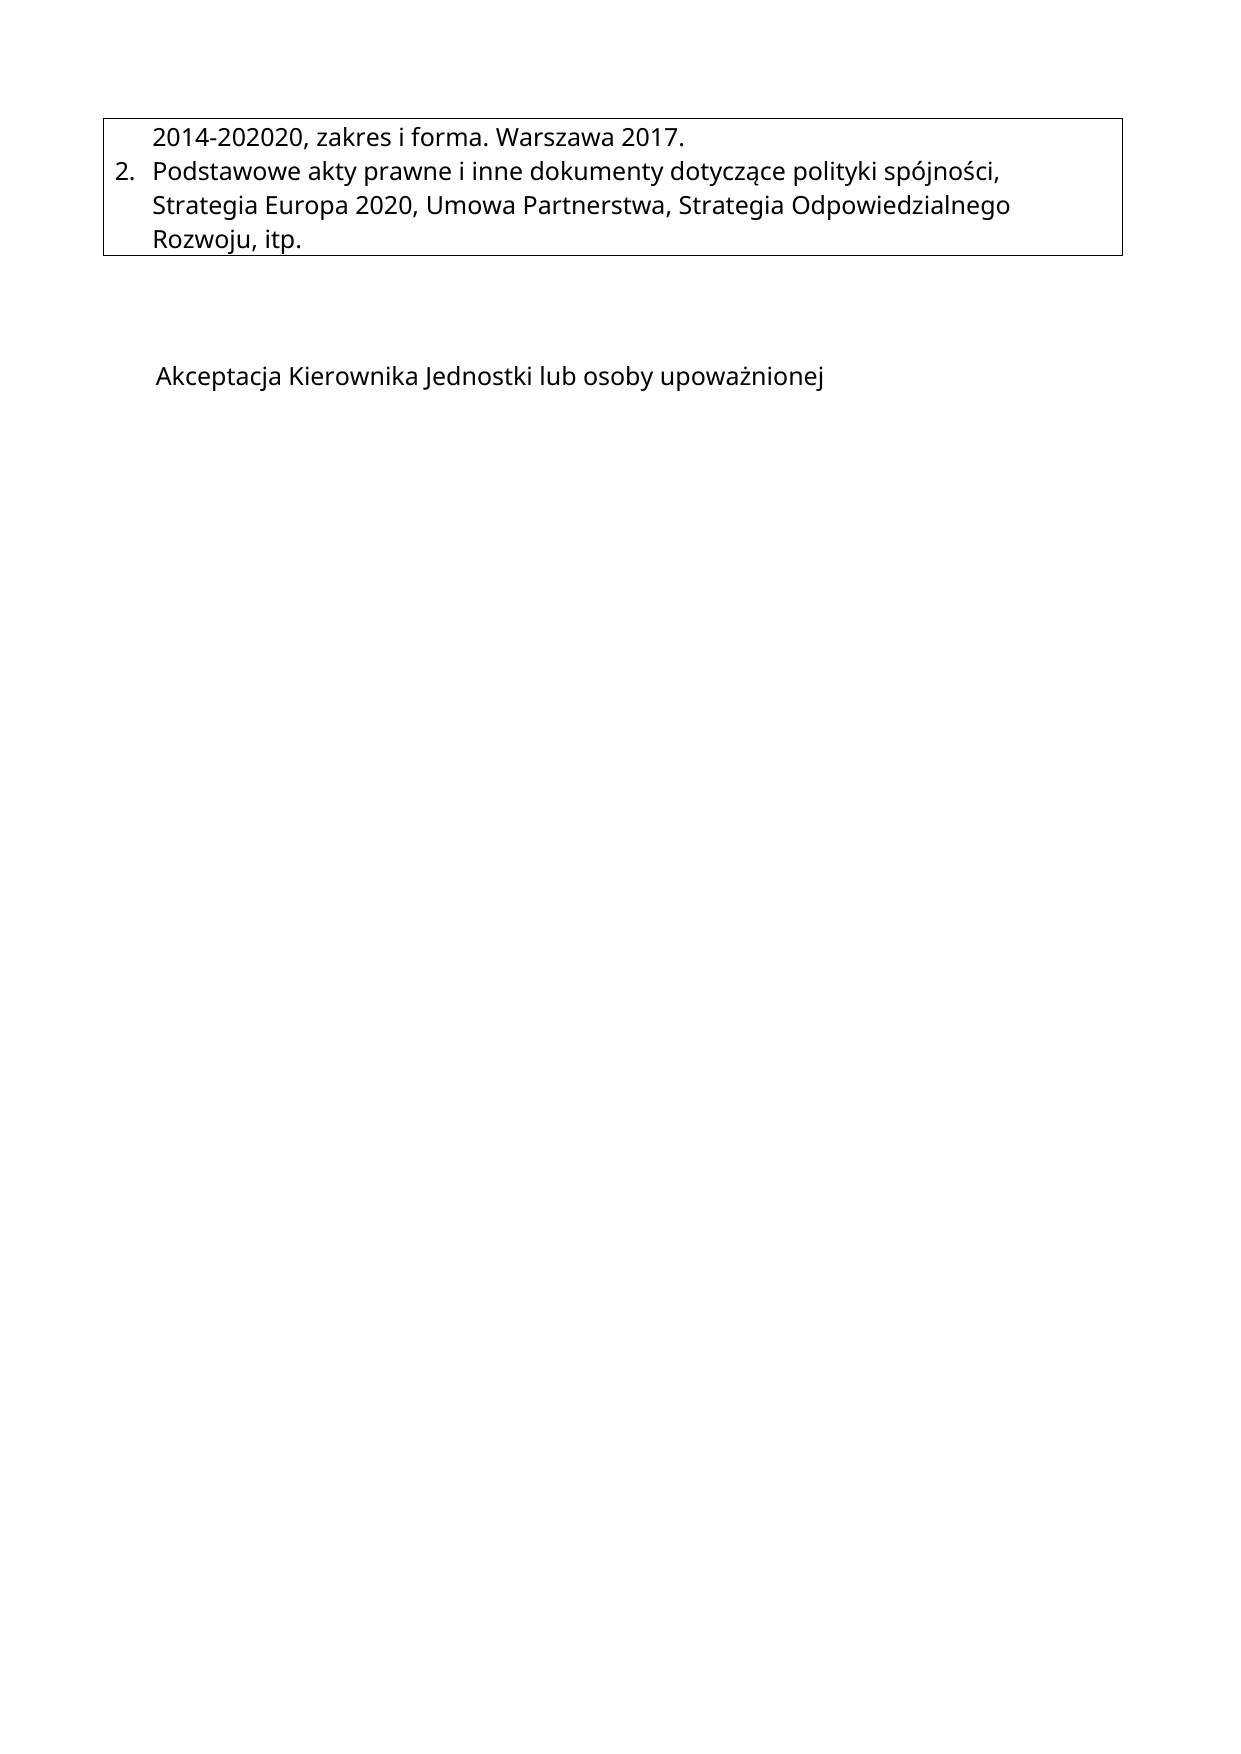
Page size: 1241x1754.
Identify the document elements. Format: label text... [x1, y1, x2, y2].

text Akceptacja Kierownika Jednostki lub osoby upoważnionej [156, 359, 1122, 393]
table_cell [104, 119, 1122, 255]
